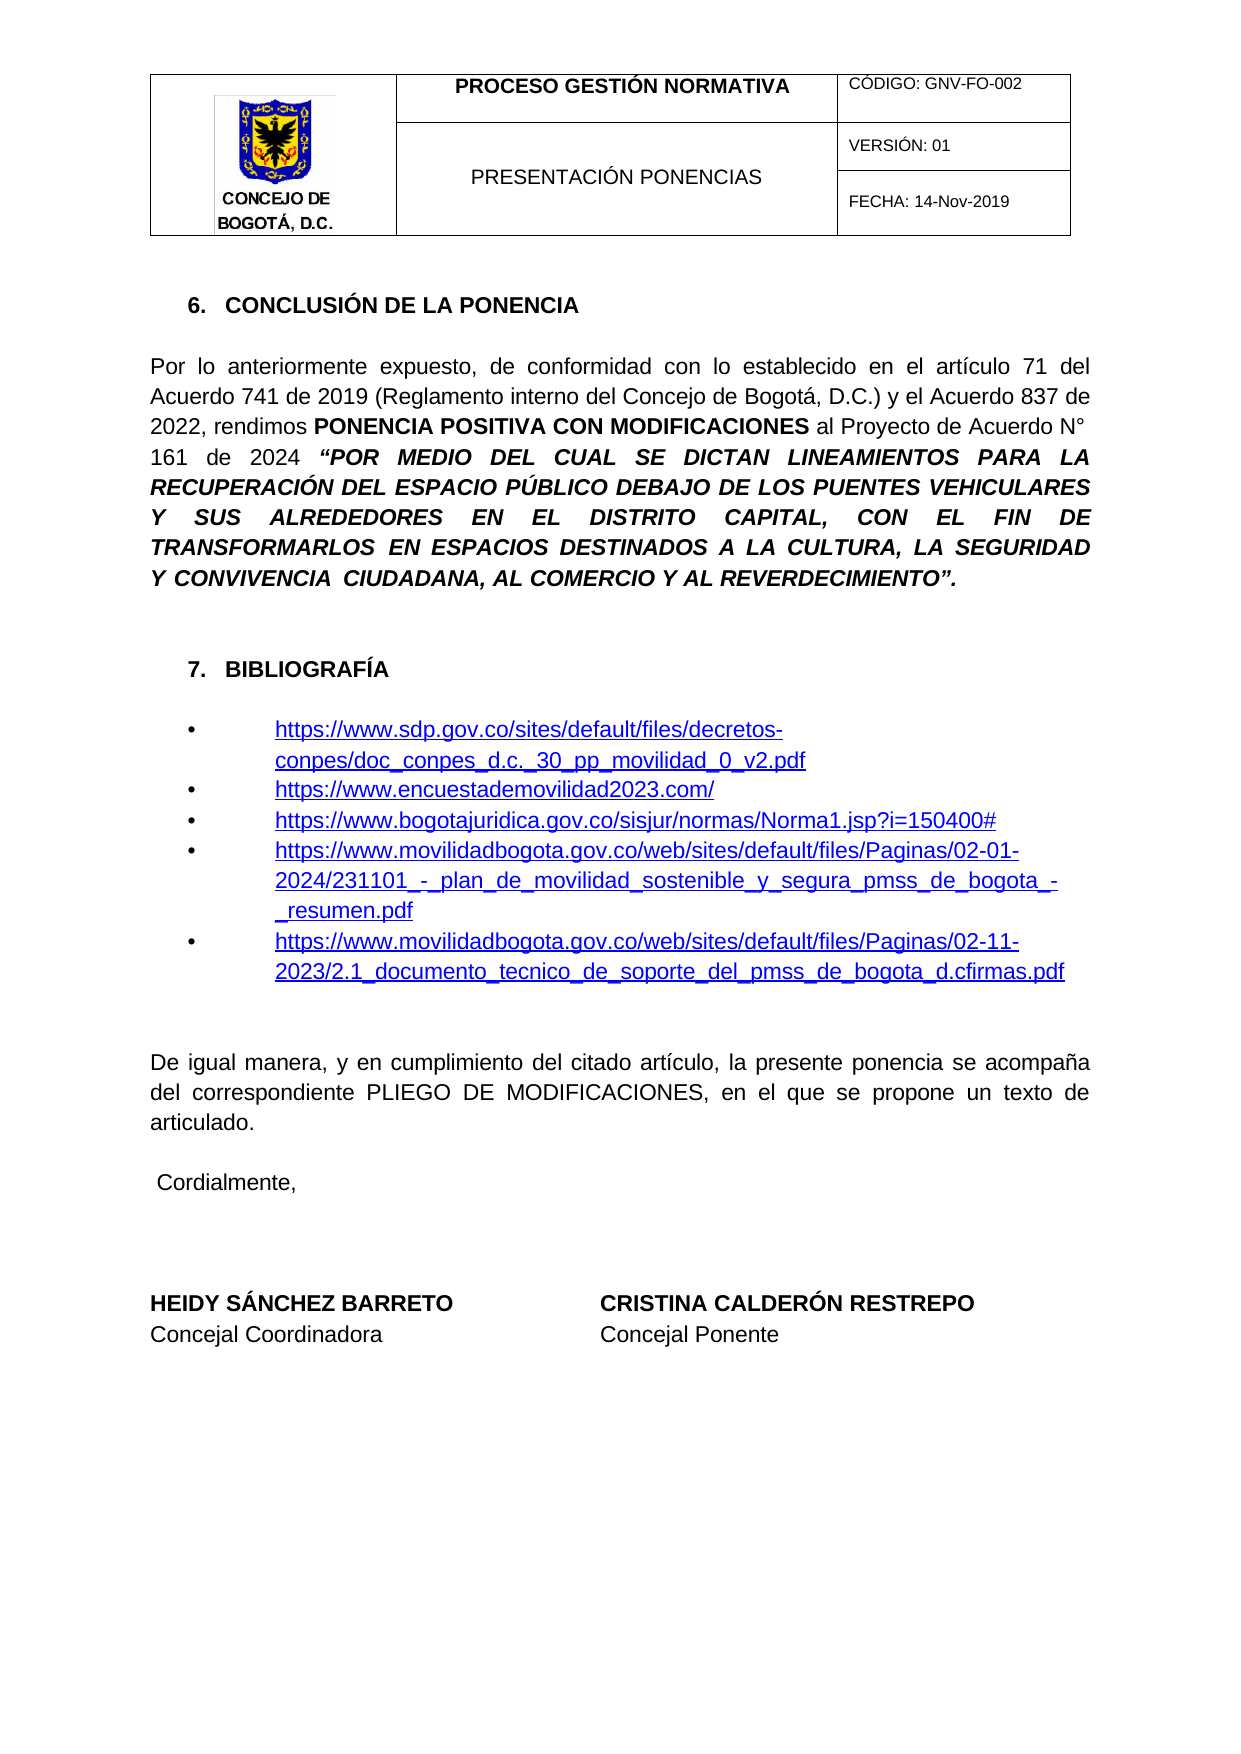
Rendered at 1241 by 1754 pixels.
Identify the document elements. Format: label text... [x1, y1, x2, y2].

list https://www.sdp.gov.co/sites/default/files/decretos- conpes/doc_conpes_d.c._30_pp_movilidad_0_v2.pdf [187, 716, 815, 773]
text De igual manera, y en cumplimiento del citado artículo, la presente ponencia se acompaña del correspondiente PLIEGO DE MODIFICACIONES, en el que se propone un texto de articulado. [150, 1048, 1091, 1135]
subtitle CONCLUSIÓN DE LA PONENCIA [187, 292, 1103, 318]
text Por lo anteriormente expuesto, de conformidad con lo establecido en el artículo 71 del Acuerdo 741 de 2019 (Reglamento interno del Concejo de Bogotá, D.C.) y el Acuerdo 837 de 2022, rendimos PONENCIA POSITIVA CON MODIFICACIONES al Proyecto de Acuerdo N° [150, 353, 1091, 439]
subtitle BIBLIOGRAFÍA [187, 656, 1103, 682]
list https://www.movilidadbogota.gov.co/web/sites/default/files/Paginas/02-01- 2024/231101_-_plan_de_movilidad_sostenible_y_segura_pmss_de_bogota_- [187, 837, 1065, 894]
text Concejal Coordinadora Concejal Ponente [150, 1321, 1103, 1347]
text Cordialmente, [156, 1169, 1103, 1196]
table_header CÓDIGO: GNV-FO-002 [838, 75, 1070, 122]
subtitle HEIDY SÁNCHEZ BARRETO CRISTINA CALDERÓN RESTREPO [150, 1290, 1103, 1316]
text 161 de 2024 “POR MEDIO DEL CUAL SE DICTAN LINEAMIENTOS PARA LA RECUPERACIÓN DEL ESPACIO PÚBLICO DEBAJO DE LOS PUENTES VEHICULARES Y SUS ALREDEDORES EN EL DISTRITO CAPITAL, CON EL FIN DE TRANSFORMARLOS EN ESPACIOS DESTINADOS A LA CULTURA, LA SEGURIDAD Y CONVIVENCIA CIUDADANA, AL COMERCIO Y AL REVERDECIMIENTO”. [150, 444, 1091, 591]
table_header [151, 75, 396, 235]
text _resumen.pdf [275, 897, 1103, 924]
table_cell VERSIÓN: 01 [838, 123, 1070, 170]
table_header PROCESO GESTIÓN NORMATIVA [397, 75, 837, 122]
table_cell FECHA: 14-Nov-2019 [838, 171, 1070, 235]
table_cell PRESENTACIÓN PONENCIAS [397, 123, 837, 235]
list https://www.encuestademovilidad2023.com/ [187, 777, 1103, 803]
list https://www.bogotajuridica.gov.co/sisjur/normas/Norma1.jsp?i=150400# [187, 807, 1103, 833]
picture [212, 94, 336, 235]
list https://www.movilidadbogota.gov.co/web/sites/default/files/Paginas/02-11- 2023/2.1_documento_tecnico_de_soporte_del_pmss_de_bogota_d.cfirmas.pdf [187, 928, 1079, 984]
